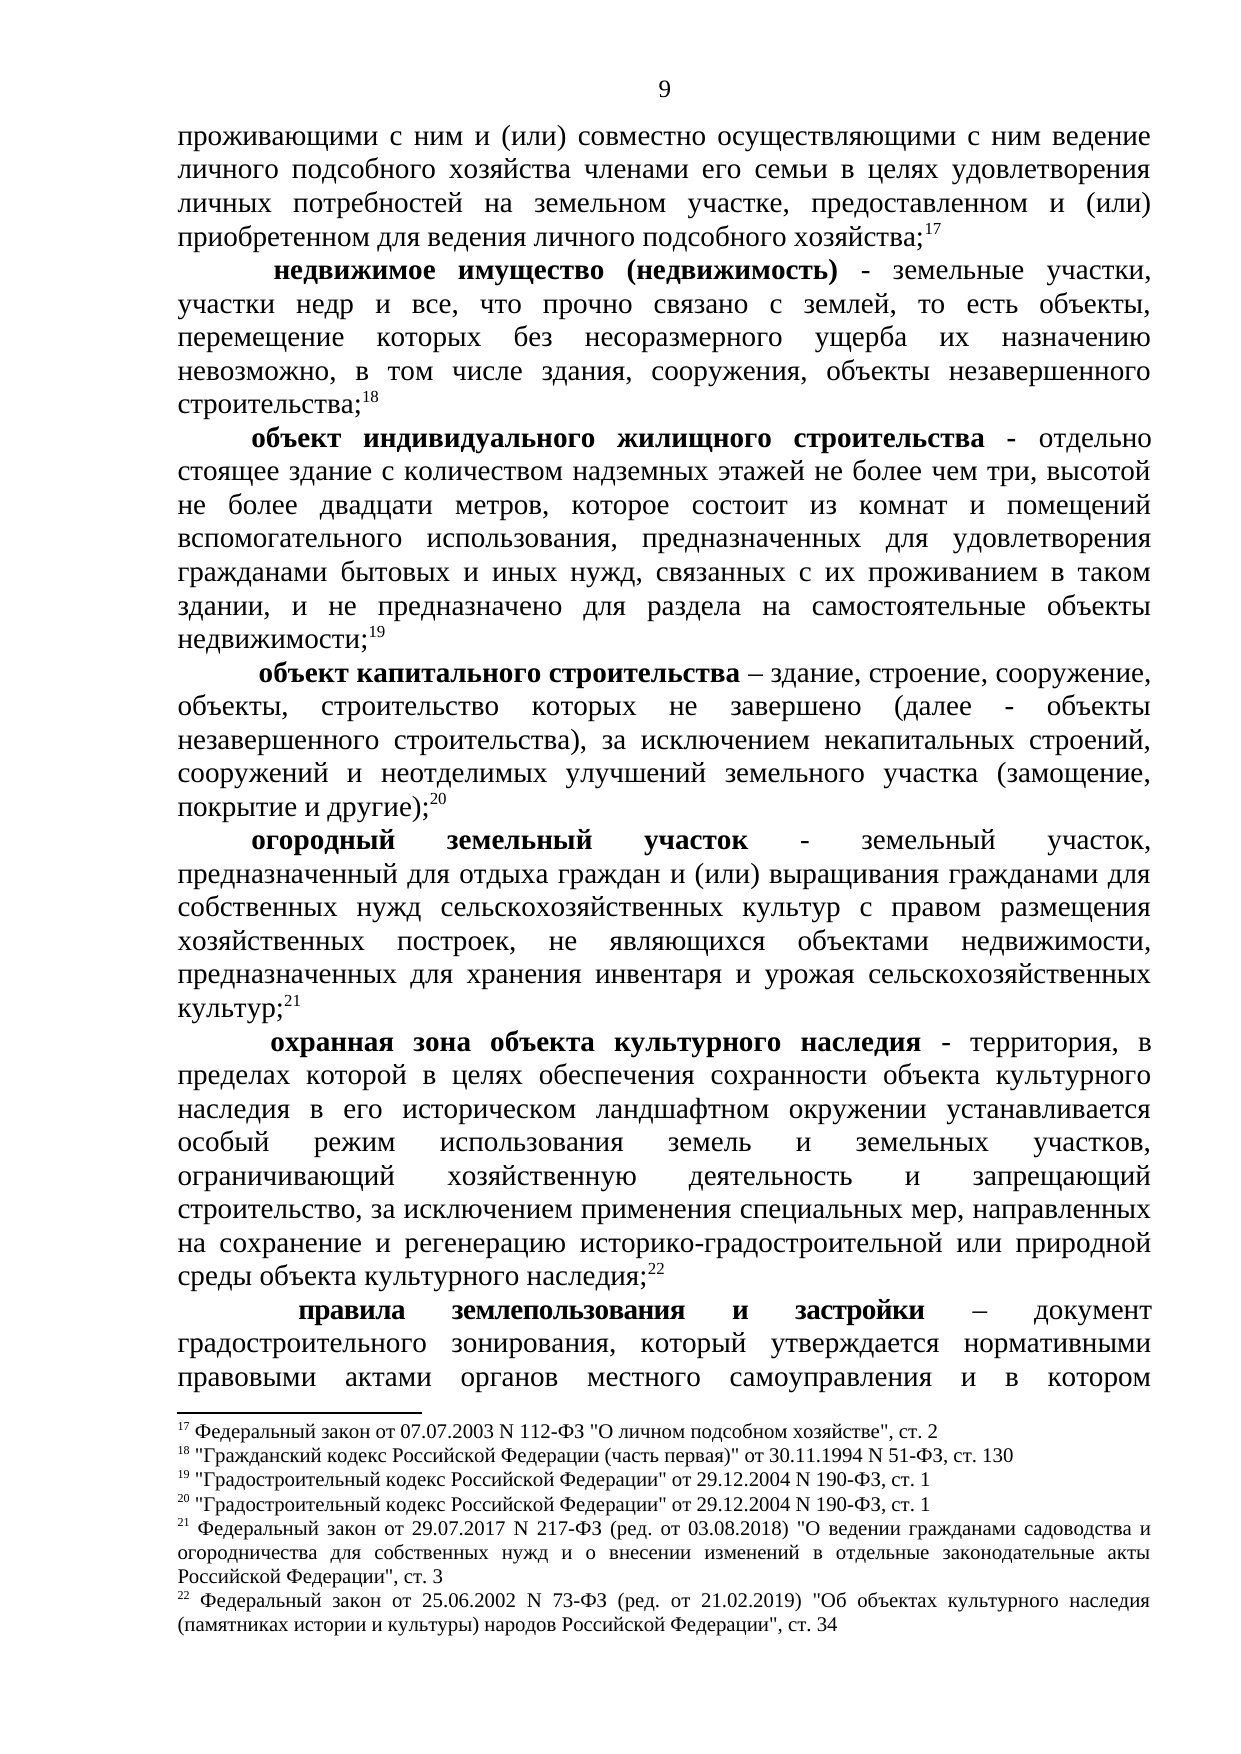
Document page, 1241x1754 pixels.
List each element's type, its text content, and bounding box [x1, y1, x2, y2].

text объект капитального строительства – здание, строение, сооружение, объекты, строительство которых не завершено (далее - объекты незавершенного строительства), за исключением некапитальных строений, сооружений и неотделимых улучшений земельного участка (замощение, покрытие и другие); [177, 655, 1152, 822]
text охранная зона объекта культурного наследия - территория, в пределах которой в целях обеспечения сохранности объекта культурного наследия в его историческом ландшафтном окружении устанавливается особый режим использования земель и земельных участков, ограничивающий хозяйственную деятельность и запрещающий строительство, за исключением применения специальных мер, направленных на сохранение и регенерацию историко-градостроительной или природной среды объекта культурного наследия; [177, 1024, 1152, 1292]
text объект индивидуального жилищного строительства - отдельно стоящее здание с количеством надземных этажей не более чем три, высотой не более двадцати метров, которое состоит из комнат и помещений вспомогательного использования, предназначенных для удовлетворения гражданами бытовых и иных нужд, связанных с их проживанием в таком здании, и не предназначено для раздела на самостоятельные объекты недвижимости; [177, 420, 1152, 655]
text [177, 1292, 1152, 1393]
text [177, 118, 1152, 252]
text огородный земельный участок - земельный участок, предназначенный для отдыха граждан и (или) выращивания гражданами для собственных нужд сельскохозяйственных культур с правом размещения хозяйственных построек, не являющихся объектами недвижимости, предназначенных для хранения инвентаря и урожая сельскохозяйственных культур; [177, 822, 1152, 1024]
text недвижимое имущество (недвижимость) - земельные участки, участки недр и все, что прочно связано с землей, то есть объекты, перемещение которых без несоразмерного ущерба их назначению невозможно, в том числе здания, сооружения, объекты незавершенного строительства; [177, 252, 1152, 420]
